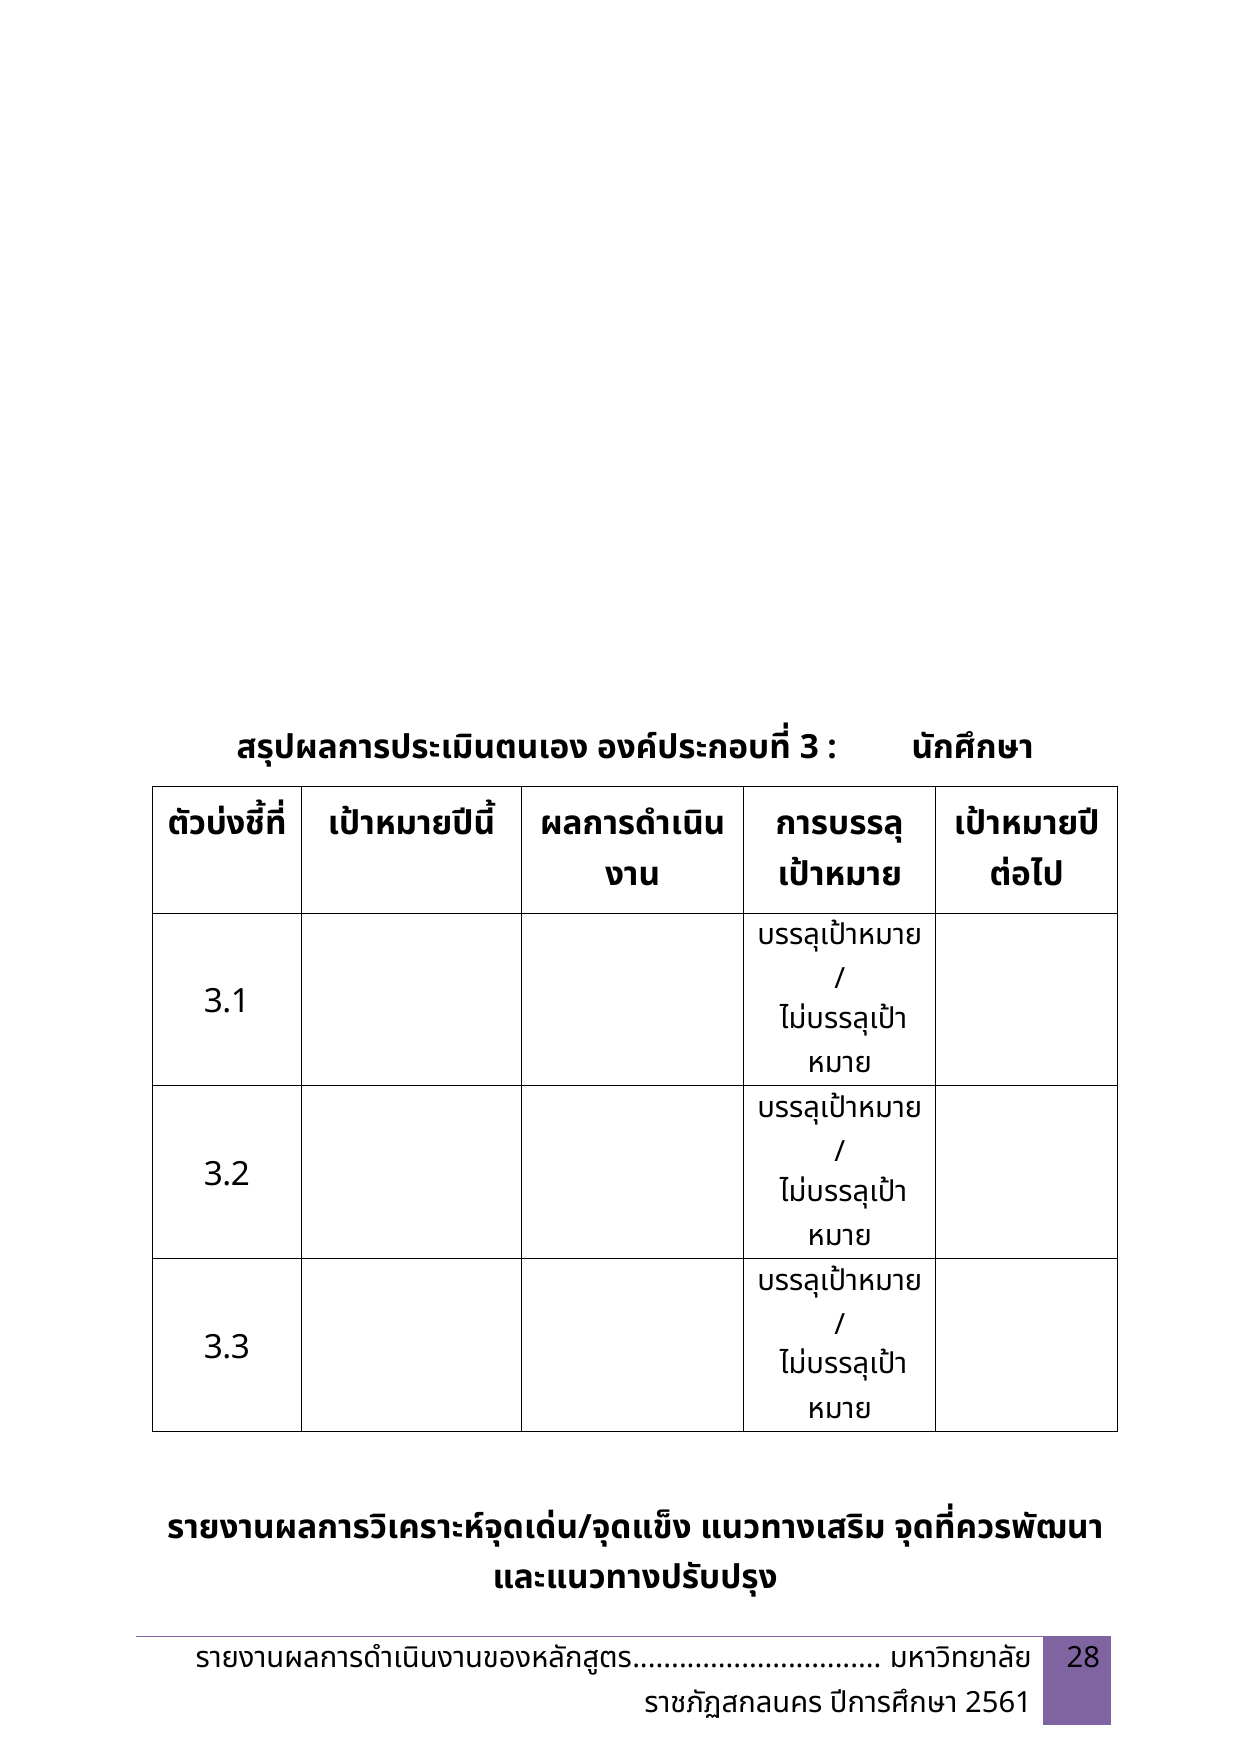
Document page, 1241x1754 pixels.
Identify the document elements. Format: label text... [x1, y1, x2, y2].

table_header เป้าหมายปีต่อไป [936, 787, 1117, 912]
table_cell [936, 1259, 1117, 1431]
table_cell บรรลุเป้าหมาย / ไม่บรรลุเป้าหมาย [744, 1086, 935, 1258]
table_cell [936, 914, 1117, 1085]
table_cell [302, 1259, 521, 1431]
table_cell [936, 1086, 1117, 1258]
table_cell [302, 1086, 521, 1258]
table_header เป้าหมายปีนี้ [302, 787, 521, 912]
table_cell บรรลุเป้าหมาย / ไม่บรรลุเป้าหมาย [744, 914, 935, 1085]
table_cell [302, 914, 521, 1085]
table_cell 3.1 [153, 914, 301, 1085]
text รายงานผลการวิเคราะห์จุดเด่น/จุดแข็ง แนวทางเสริม จุดที่ควรพัฒนา และแนวทางปรับปรุง [148, 1503, 1122, 1604]
table_cell [522, 1259, 743, 1431]
table_header ผลการดำเนินงาน [522, 787, 743, 912]
text สรุปผลการประเมินตนเอง องค์ประกอบที่ 3 : นักศึกษา [148, 722, 1122, 773]
table_header ตัวบ่งชี้ที่ [153, 787, 301, 912]
table_header การบรรลุเป้าหมาย [744, 787, 935, 912]
table_cell [522, 1086, 743, 1258]
table_cell บรรลุเป้าหมาย / ไม่บรรลุเป้าหมาย [744, 1259, 935, 1431]
table_cell 3.2 [153, 1086, 301, 1258]
table_cell [522, 914, 743, 1085]
table_cell 3.3 [153, 1259, 301, 1431]
